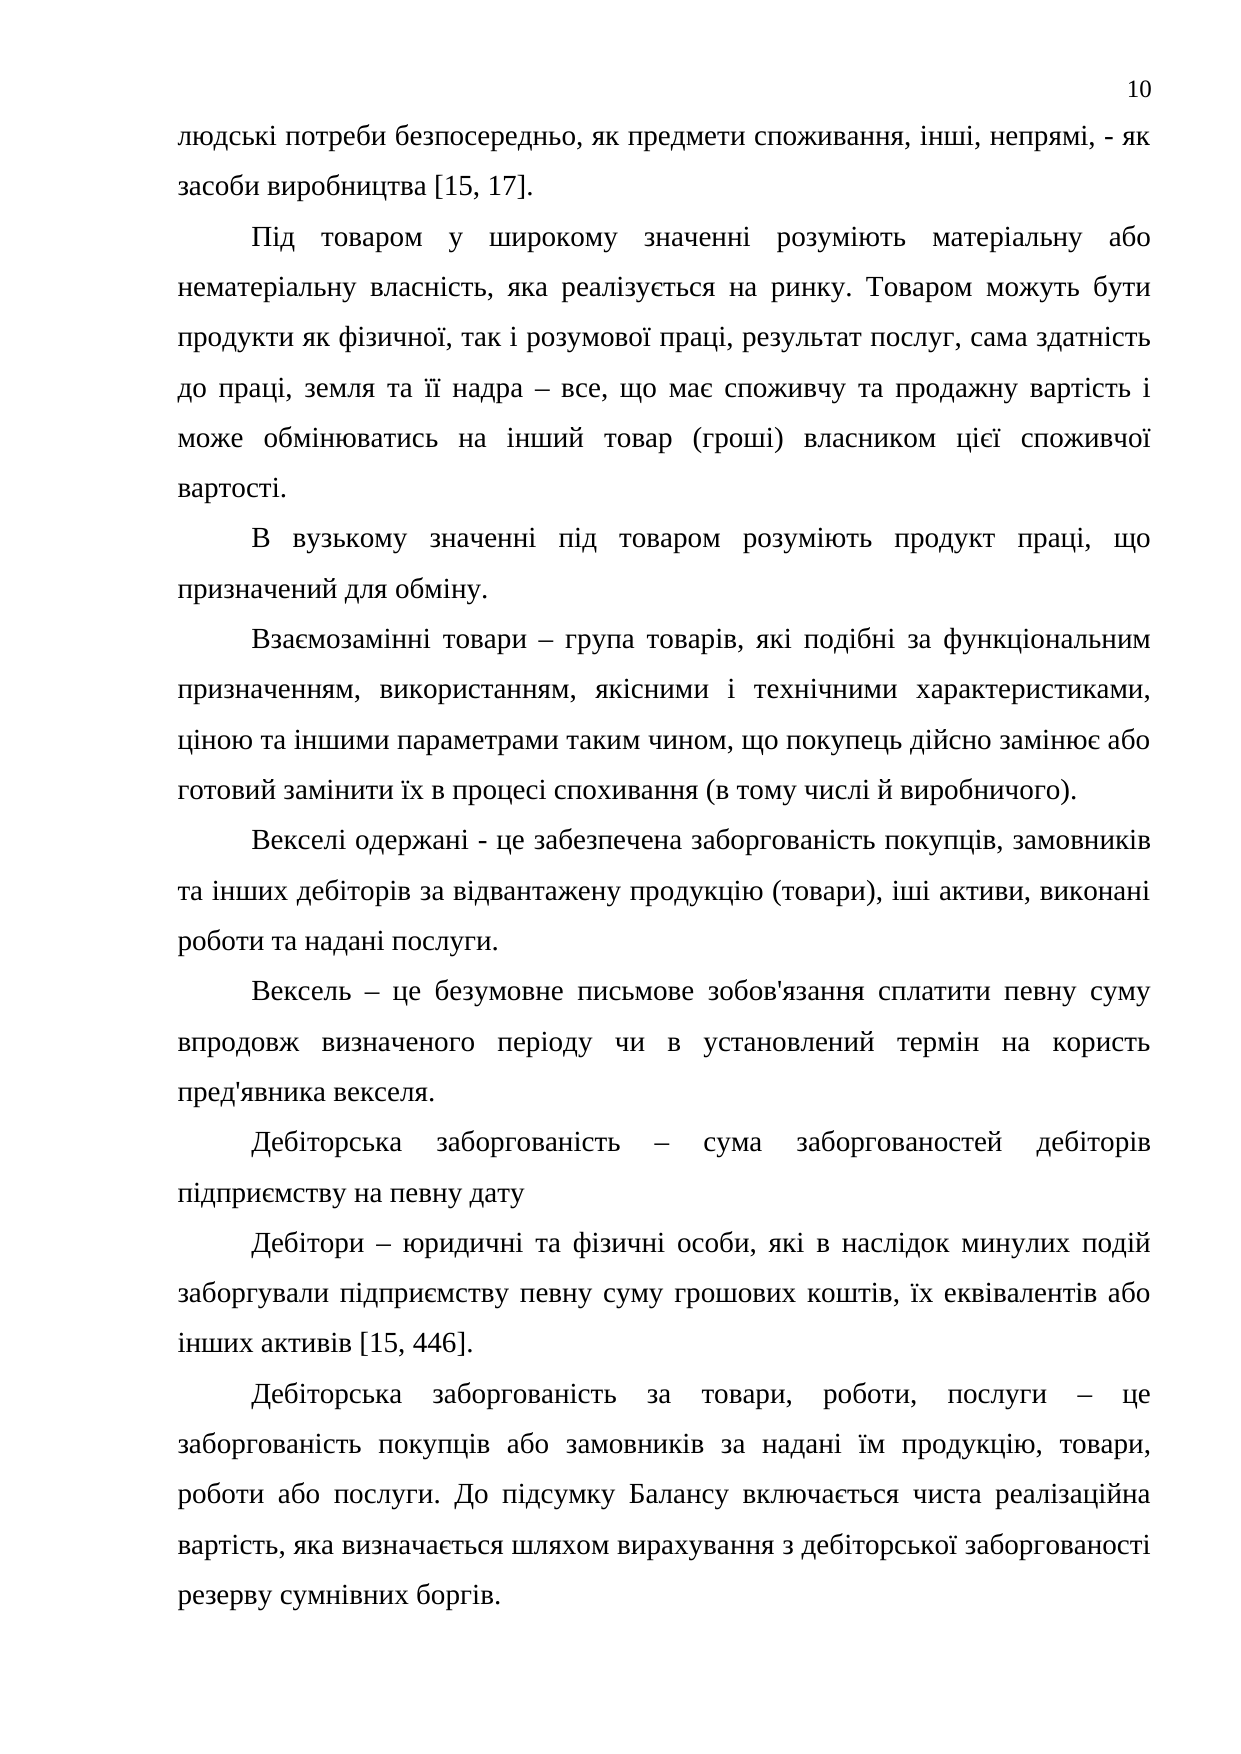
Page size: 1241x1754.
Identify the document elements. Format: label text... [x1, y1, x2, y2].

text Дебіторська заборгованість за товари, роботи, послуги – це заборгованість покупців або замовників за надані їм продукцію, товари, роботи або послуги. До підсумку Балансу включається чиста реалізаційна вартість, яка визначається шляхом вирахування з дебіторської заборгованості резерву сумнівних боргів. [177, 1376, 1152, 1611]
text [177, 118, 1152, 202]
text Під товаром у широкому значенні розуміють матеріальну або нематеріальну власність, яка реалізується на ринку. Товаром можуть бути продукти як фізичної, так і розумової праці, результат послуг, сама здатність до праці, земля та її надра – все, що має споживчу та продажну вартість і може обмінюватись на інший товар (гроші) власником цієї споживчої вартості. [177, 219, 1152, 504]
text Дебітори – юридичні та фізичні особи, які в наслідок минулих подій заборгували підприємству певну суму грошових коштів, їх еквівалентів або інших активів [15, 446]. [177, 1225, 1152, 1359]
text Вексель – це безумовне письмове зобов'язання сплатити певну суму впродовж визначеного періоду чи в установлений термін на користь пред'явника векселя. [177, 973, 1152, 1108]
text В вузькому значенні під товаром розуміють продукт праці, що призначений для обміну. [177, 521, 1152, 604]
text Дебіторська заборгованість – сума заборгованостей дебіторів підприємству на певну дату [177, 1124, 1152, 1208]
text Взаємозамінні товари – група товарів, які подібні за функціональним призначенням, використанням, якісними і технічними характеристиками, ціною та іншими параметрами таким чином, що покупець дійсно замінює або готовий замінити їх в процесі спохивання (в тому числі й виробничого). [177, 621, 1152, 806]
text Векселі одержані - це забезпечена заборгованість покупців, замовників та інших дебіторів за відвантажену продукцію (товари), іші активи, виконані роботи та надані послуги. [177, 822, 1152, 957]
